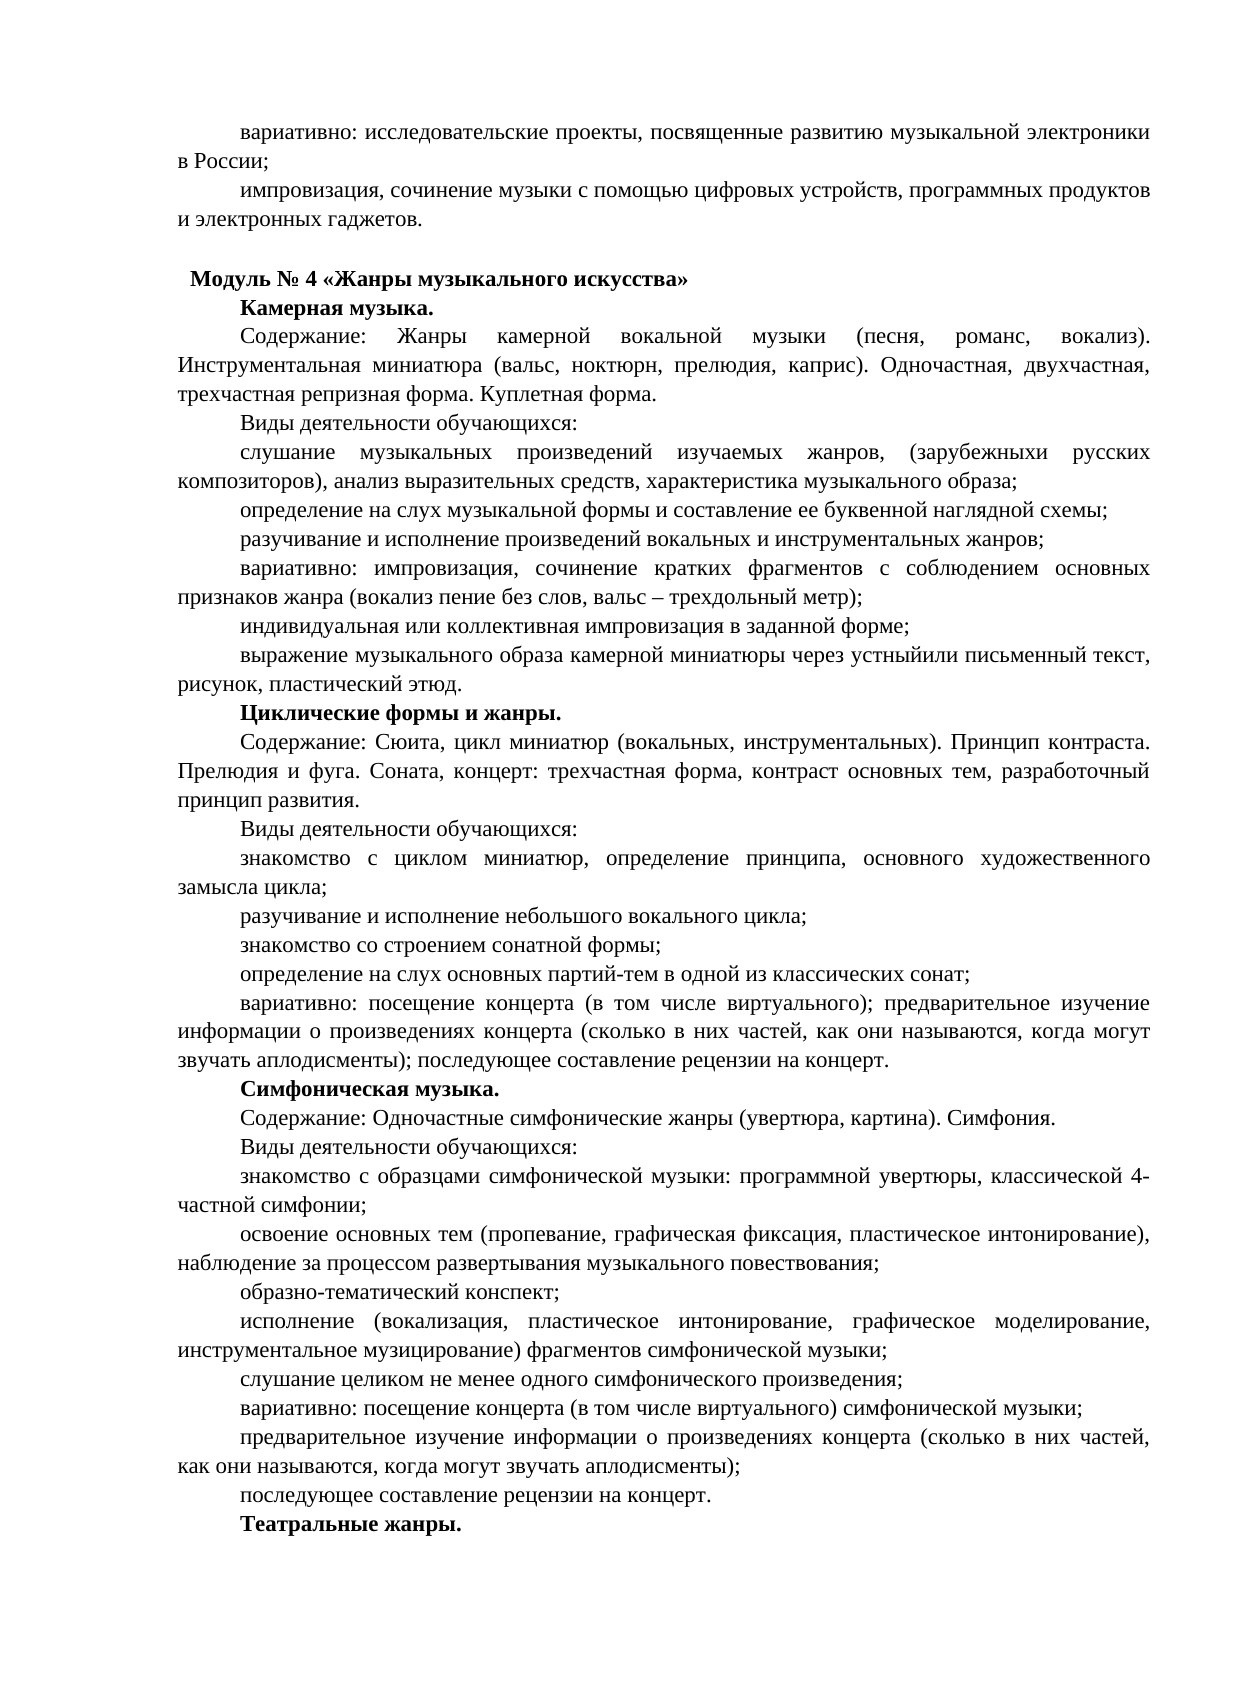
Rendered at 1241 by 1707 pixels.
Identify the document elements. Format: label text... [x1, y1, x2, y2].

text Циклические формы и жанры. [177, 699, 1152, 725]
text слушание целиком не менее одного симфонического произведения; [177, 1365, 1152, 1391]
text индивидуальная или коллективная импровизация в заданной форме; [177, 612, 1152, 638]
text Виды деятельности обучающихся: [177, 815, 1152, 841]
text определение на слух музыкальной формы и составление ее буквенной наглядной схемы; [177, 496, 1152, 523]
text Камерная музыка. [177, 294, 1152, 320]
text слушание музыкальных произведений изучаемых жанров, (зарубежныхи русских композиторов), анализ выразительных средств, характеристика музыкального образа; [177, 438, 1152, 494]
text знакомство со строением сонатной формы; [177, 931, 1152, 957]
text исполнение (вокализация, пластическое интонирование, графическое моделирование, инструментальное музицирование) фрагментов симфонической музыки; [177, 1307, 1152, 1362]
text предварительное изучение информации о произведениях концерта (сколько в них частей, как они называются, когда могут звучать аплодисменты); [177, 1423, 1152, 1478]
text импровизация, сочинение музыки с помощью цифровых устройств, программных продуктов и электронных гаджетов. [177, 176, 1152, 231]
text Театральные жанры. [177, 1510, 1152, 1536]
text освоение основных тем (пропевание, графическая фиксация, пластическое интонирование), наблюдение за процессом развертывания музыкального повествования; [177, 1220, 1152, 1276]
text вариативно: импровизация, сочинение кратких фрагментов с соблюдением основных признаков жанра (вокализ пение без слов, вальс – трехдольный метр); [177, 554, 1152, 609]
text знакомство с циклом миниатюр, определение принципа, основного художественного замысла цикла; [177, 844, 1152, 899]
text вариативно: посещение концерта (в том числе виртуального); предварительное изучение информации о произведениях концерта (сколько в них частей, как они называются, когда могут звучать аплодисменты); последующее составление рецензии на концерт. [177, 989, 1152, 1073]
text Содержание: Жанры камерной вокальной музыки (песня, романс, вокализ). Инструментальная миниатюра (вальс, ноктюрн, прелюдия, каприс). Одночастная, двухчастная, трехчастная репризная форма. Куплетная форма. [177, 323, 1152, 407]
text Модуль № 4 «Жанры музыкального искусства» [190, 265, 1152, 291]
text Содержание: Сюита, цикл миниатюр (вокальных, инструментальных). Принцип контраста. Прелюдия и фуга. Соната, концерт: трехчастная форма, контраст основных тем, разработочный принцип развития. [177, 728, 1152, 812]
text вариативно: исследовательские проекты, посвященные развитию музыкальной электроники в России; [177, 118, 1152, 173]
text знакомство с образцами симфонической музыки: программной увертюры, классической 4-частной симфонии; [177, 1162, 1152, 1218]
text разучивание и исполнение небольшого вокального цикла; [177, 902, 1152, 928]
text Виды деятельности обучающихся: [177, 409, 1152, 436]
text разучивание и исполнение произведений вокальных и инструментальных жанров; [177, 525, 1152, 552]
text Содержание: Одночастные симфонические жанры (увертюра, картина). Симфония. [177, 1104, 1152, 1131]
text Симфоническая музыка. [177, 1076, 1152, 1102]
text вариативно: посещение концерта (в том числе виртуального) симфонической музыки; [177, 1394, 1152, 1420]
text последующее составление рецензии на концерт. [177, 1481, 1152, 1507]
text выражение музыкального образа камерной миниатюры через устныйили письменный текст, рисунок, пластический этюд. [177, 641, 1152, 696]
text образно-тематический конспект; [177, 1278, 1152, 1304]
text определение на слух основных партий-тем в одной из классических сонат; [177, 960, 1152, 986]
text Виды деятельности обучающихся: [177, 1133, 1152, 1160]
